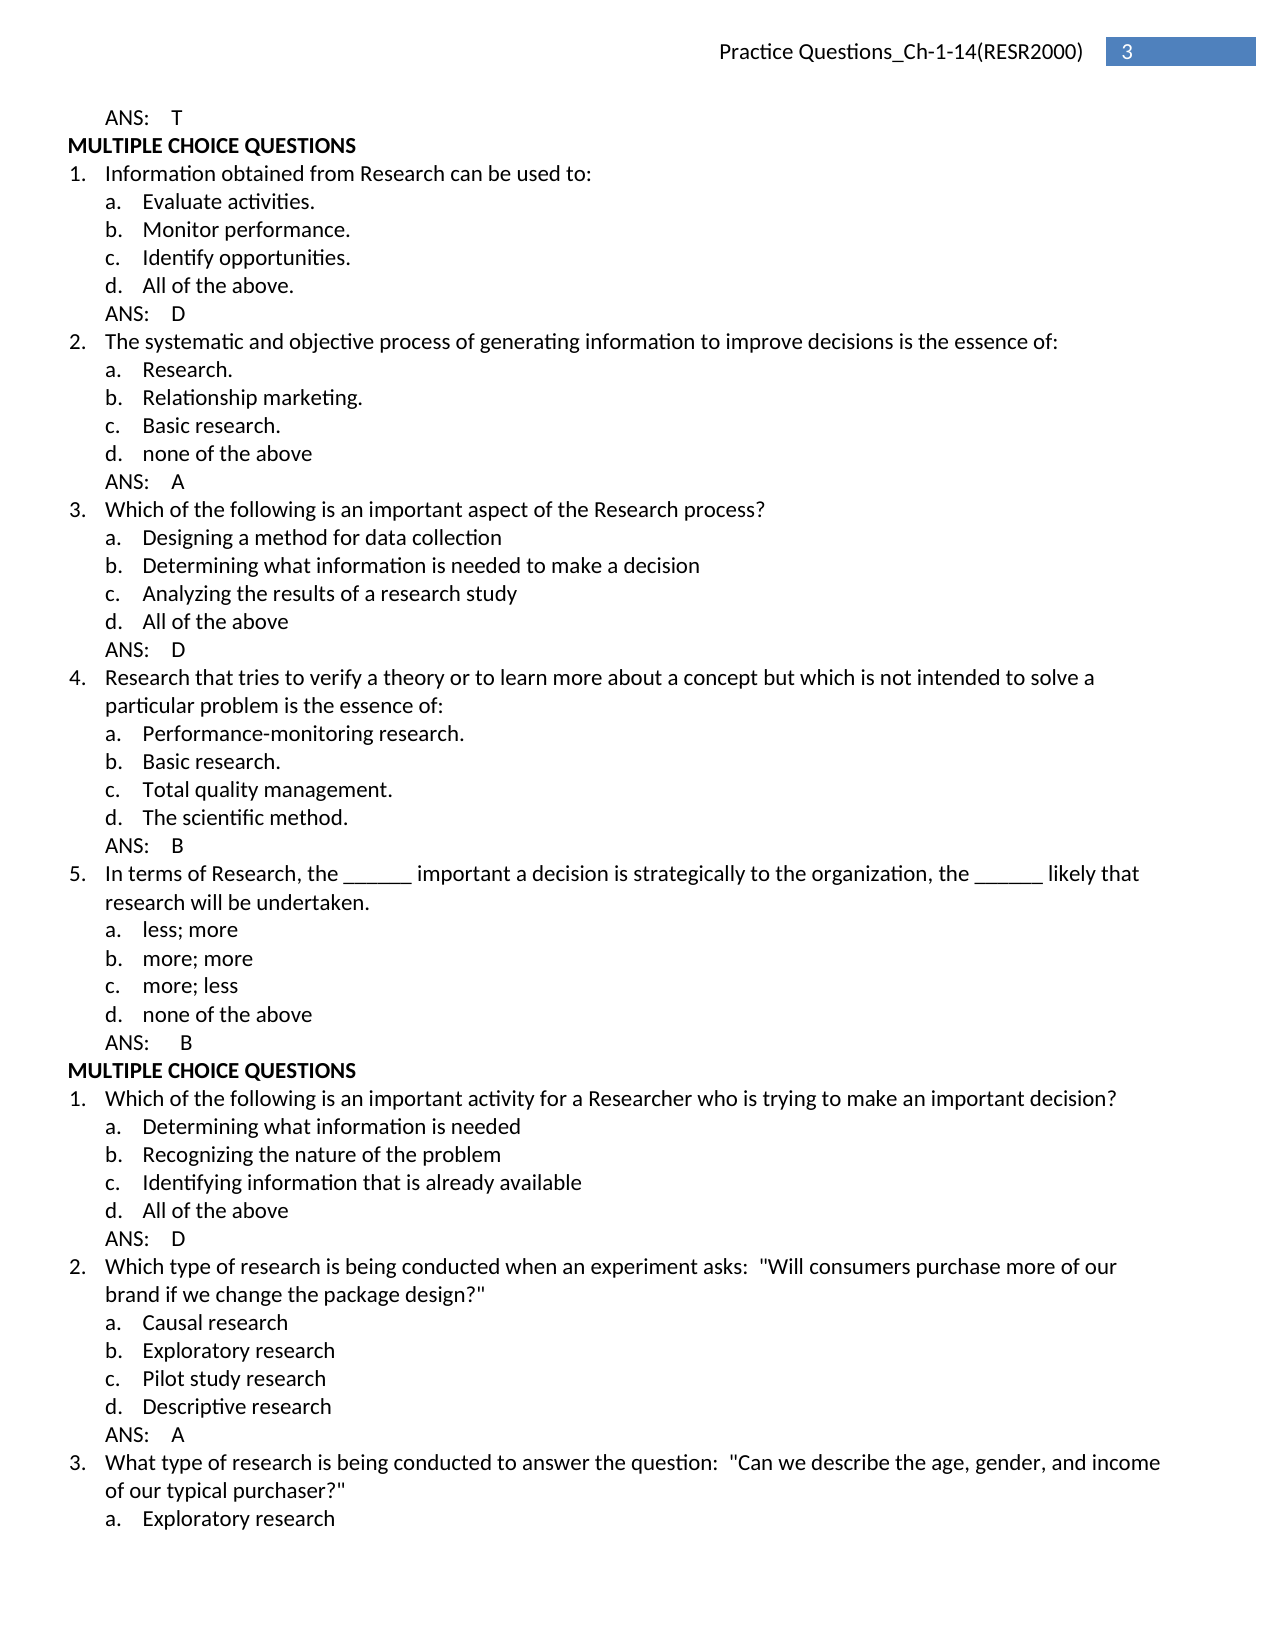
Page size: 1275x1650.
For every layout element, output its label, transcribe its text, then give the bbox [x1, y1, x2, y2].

table_cell b. [100, 944, 138, 972]
table_cell Determining what information is needed to make a decision [138, 551, 982, 579]
table_cell d. [100, 1196, 138, 1224]
table_cell d. [100, 804, 138, 832]
table_cell All of the above [138, 608, 982, 635]
table_cell Identifying information that is already available [138, 1168, 982, 1196]
table_cell Relationship marketing. [138, 383, 982, 411]
table_cell c. [100, 972, 138, 1000]
text ANS: B [105, 832, 1170, 859]
table_header a. [100, 1308, 138, 1336]
table_cell c. [100, 776, 138, 803]
table_cell d. [100, 608, 138, 635]
table_cell none of the above [138, 1000, 982, 1028]
text 3. What type of research is being conducted to answer the question: "Can we describe the age, gender, and income of our typical purchaser?" [39, 1448, 1170, 1504]
table_header Performance-monitoring research. [138, 720, 982, 747]
table_header a. [100, 187, 138, 215]
table_header a. [100, 523, 138, 551]
table_header a. [100, 916, 138, 944]
table_cell All of the above. [138, 271, 982, 299]
table_cell d. [100, 439, 138, 467]
table_cell Total quality management. [138, 776, 982, 803]
text ANS: A [105, 1420, 1170, 1448]
text 1. Information obtained from Research can be used to: [39, 159, 1170, 187]
table_cell b. [100, 215, 138, 243]
table_cell c. [100, 243, 138, 271]
text MULTIPLE CHOICE QUESTIONS [67, 131, 1170, 159]
text ANS: B [105, 1028, 1170, 1056]
table_cell none of the above [138, 439, 982, 467]
table_cell c. [100, 579, 138, 607]
table_cell Identify opportunities. [138, 243, 982, 271]
table_header Causal research [138, 1308, 982, 1336]
text ANS: A [105, 467, 1170, 495]
text 1. Which of the following is an important activity for a Researcher who is trying to make an important decision? [39, 1084, 1170, 1112]
table_header a. [100, 1112, 138, 1140]
table_header a. [100, 355, 138, 383]
text 2. Which type of research is being conducted when an experiment asks: "Will consumers purchase more of our brand if we change the package design?" [39, 1252, 1170, 1308]
table_cell Recognizing the nature of the problem [138, 1140, 982, 1168]
table_header Evaluate activities. [138, 187, 982, 215]
text ANS: T [105, 103, 1170, 131]
table_cell Monitor performance. [138, 215, 982, 243]
table_cell more; less [138, 972, 982, 1000]
table_header a. [100, 1504, 138, 1532]
text 2. The systematic and objective process of generating information to improve decisions is the essence of: [39, 327, 1170, 355]
table_cell Basic research. [138, 748, 982, 776]
table_cell All of the above [138, 1196, 982, 1224]
table_cell b. [100, 748, 138, 776]
table_cell Basic research. [138, 411, 982, 439]
text 4. Research that tries to verify a theory or to learn more about a concept but which is not intended to solve a particular problem is the essence of: [39, 663, 1170, 719]
table_cell b. [100, 551, 138, 579]
table_cell The scientific method. [138, 804, 982, 832]
table_cell c. [100, 1168, 138, 1196]
text MULTIPLE CHOICE QUESTIONS [67, 1056, 1170, 1084]
table_cell Analyzing the results of a research study [138, 579, 982, 607]
text ANS: D [105, 635, 1170, 663]
text 5. In terms of Research, the ______ important a decision is strategically to the organization, the ______ likely that research will be undertaken. [39, 859, 1170, 916]
table_cell b. [100, 1336, 138, 1364]
table_header a. [100, 720, 138, 747]
table_header Exploratory research [138, 1504, 982, 1532]
table_cell b. [100, 1140, 138, 1168]
table_header Designing a method for data collection [138, 523, 982, 551]
table_cell Pilot study research [138, 1364, 982, 1392]
table_cell d. [100, 1000, 138, 1028]
table_cell d. [100, 271, 138, 299]
table_header Research. [138, 355, 982, 383]
text ANS: D [105, 299, 1170, 327]
table_header Determining what information is needed [138, 1112, 982, 1140]
text ANS: D [105, 1224, 1170, 1252]
text 3. Which of the following is an important aspect of the Research process? [39, 495, 1170, 523]
table_cell c. [100, 1364, 138, 1392]
table_cell Descriptive research [138, 1392, 982, 1420]
table_cell d. [100, 1392, 138, 1420]
table_cell Exploratory research [138, 1336, 982, 1364]
table_header less; more [138, 916, 982, 944]
table_cell b. [100, 383, 138, 411]
table_cell c. [100, 411, 138, 439]
table_cell more; more [138, 944, 982, 972]
